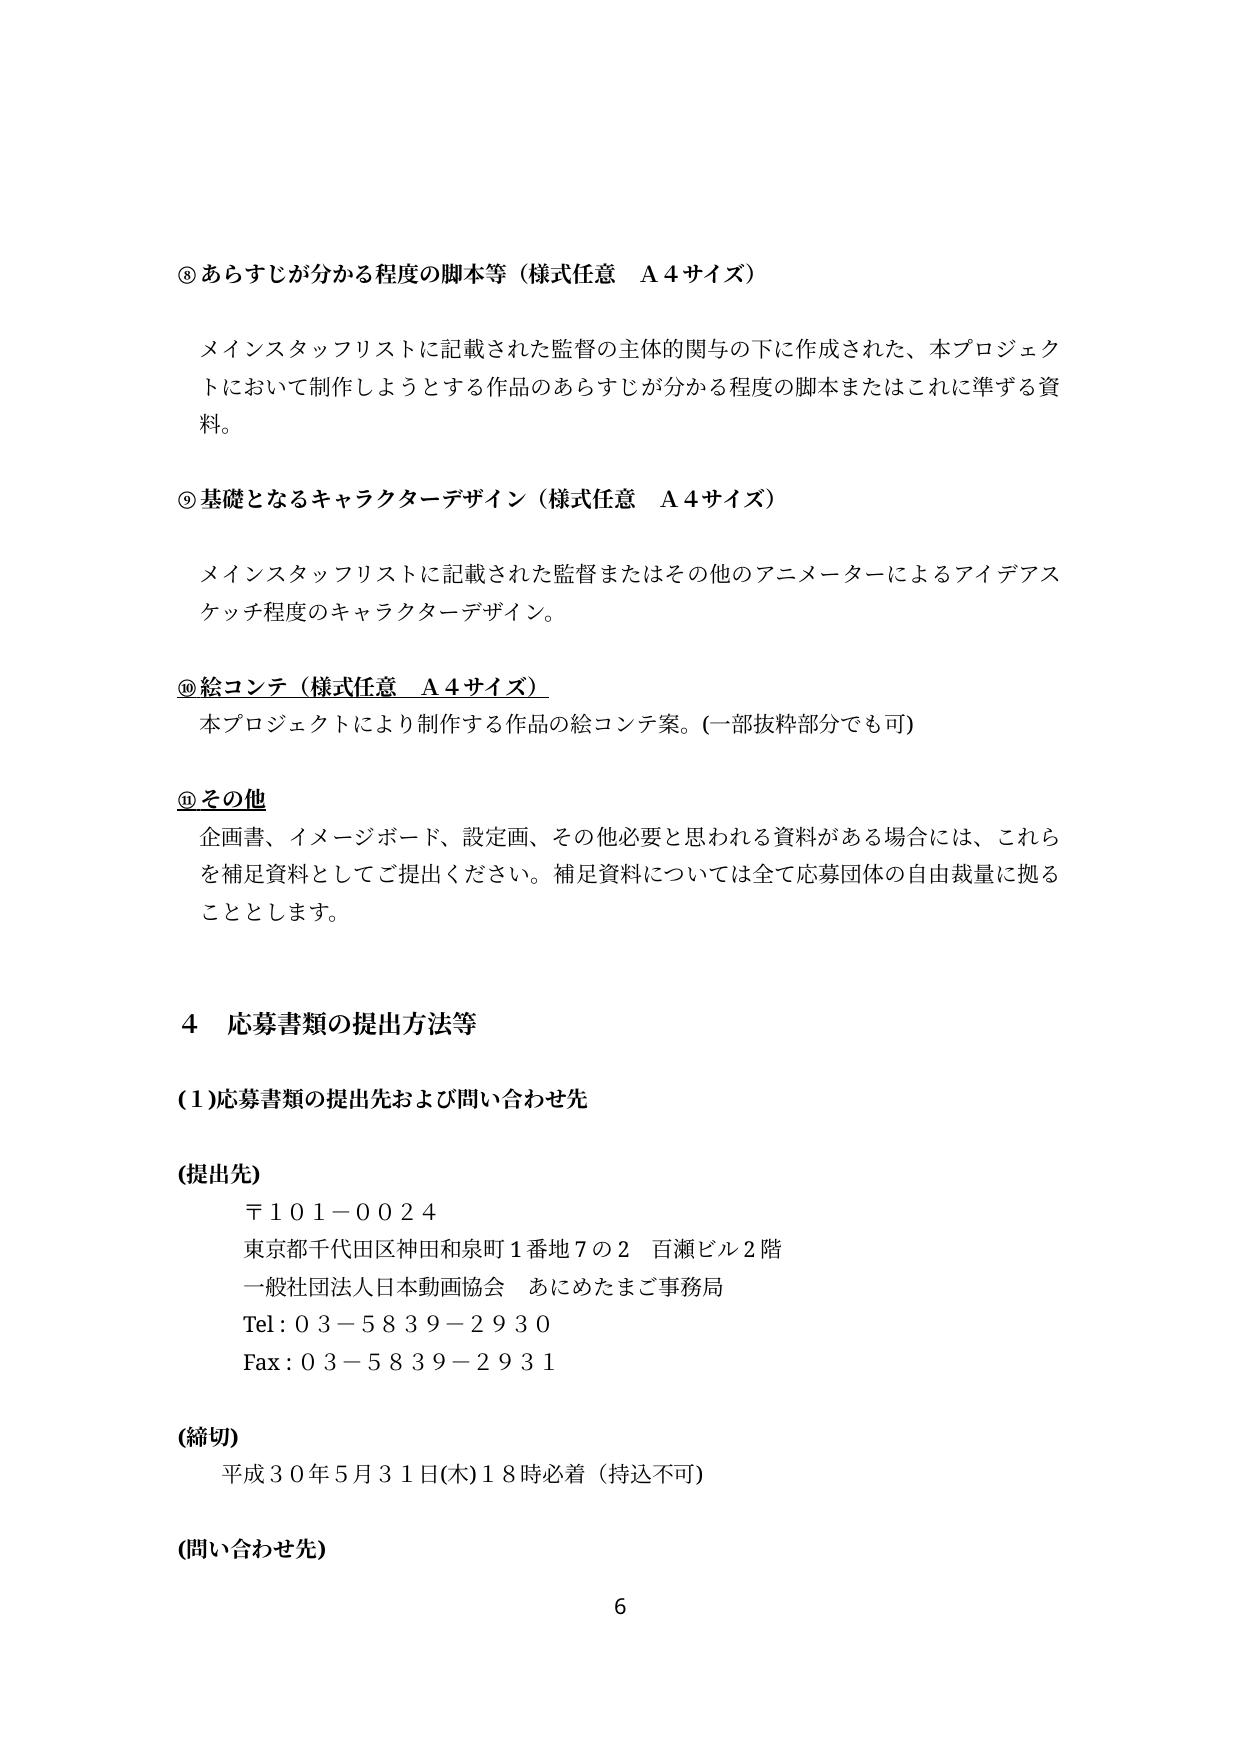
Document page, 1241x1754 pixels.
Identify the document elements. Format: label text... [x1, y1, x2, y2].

text (提出先) [177, 1154, 1063, 1192]
text 東京都千代田区神田和泉町1番地7の2 百瀬ビル2階 [177, 1229, 1063, 1267]
text Tel : ０３－５８３９－２９３０ [177, 1304, 1063, 1342]
text ４ 応募書類の提出方法等 [177, 1004, 1063, 1042]
text 企画書、イメージボード、設定画、その他必要と思われる資料がある場合には、これらを補足資料としてご提出ください。補足資料については全て応募団体の自由裁量に拠ることとします。 [199, 817, 1063, 929]
text (締切) [177, 1417, 1063, 1454]
text 一般社団法人日本動画協会 あにめたまご事務局 [177, 1267, 1063, 1304]
text ⑧あらすじが分かる程度の脚本等（様式任意 Ａ４サイズ） [177, 254, 1063, 292]
text ⑩絵コンテ（様式任意 Ａ４サイズ） [177, 667, 1063, 704]
text 〒１０１－００２４ [177, 1192, 1063, 1229]
text ⑪その他 [177, 779, 1063, 817]
text (問い合わせ先) [177, 1529, 1063, 1567]
text 本プロジェクトにより制作する作品の絵コンテ案。(一部抜粋部分でも可) [177, 704, 1063, 742]
text メインスタッフリストに記載された監督またはその他のアニメーターによるアイデアスケッチ程度のキャラクターデザイン。 [199, 554, 1063, 629]
text Fax : ０３－５８３９－２９３１ [177, 1342, 1063, 1379]
text 平成３０年５月３１日(木)１８時必着（持込不可) [177, 1454, 1063, 1492]
text ⑨基礎となるキャラクターデザイン（様式任意 Ａ４サイズ） [177, 479, 1063, 517]
text (１)応募書類の提出先および問い合わせ先 [177, 1079, 1063, 1117]
text メインスタッフリストに記載された監督の主体的関与の下に作成された、本プロジェクトにおいて制作しようとする作品のあらすじが分かる程度の脚本またはこれに準ずる資料。 [199, 329, 1063, 442]
